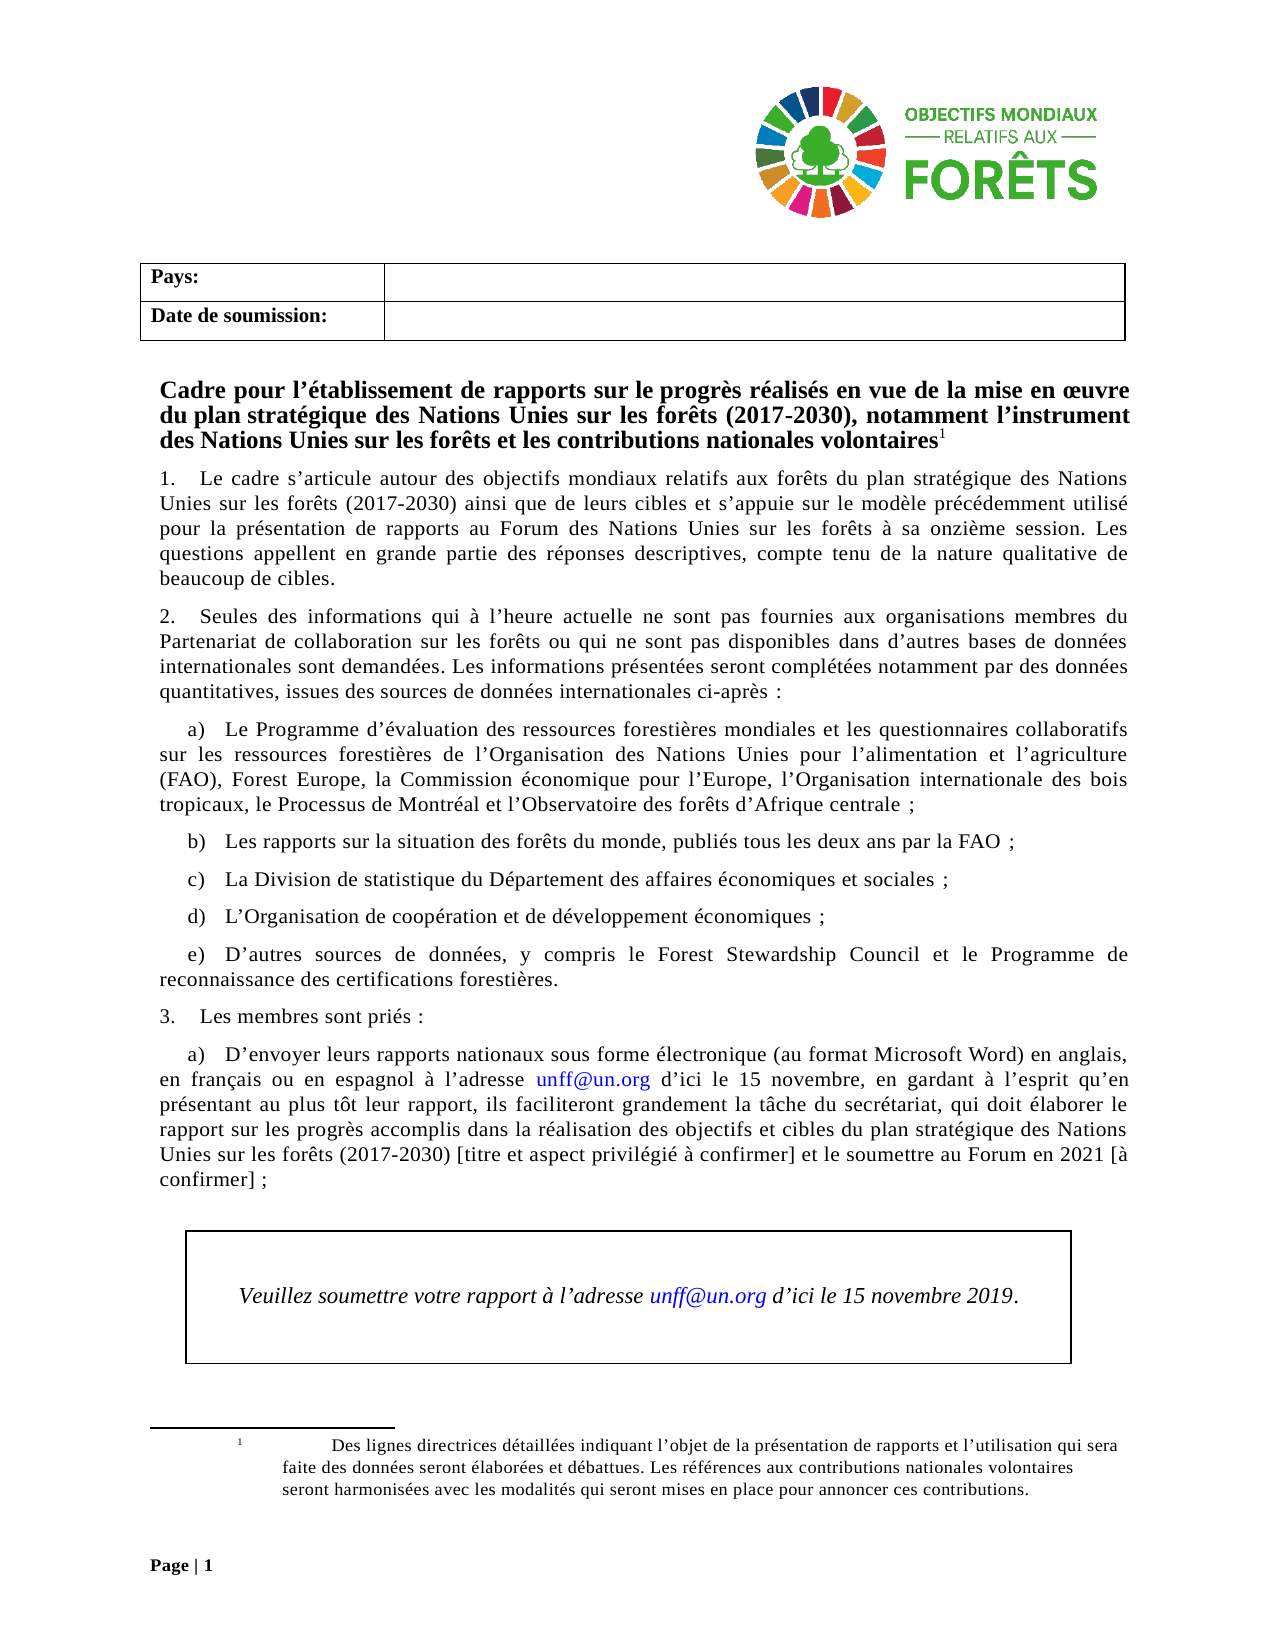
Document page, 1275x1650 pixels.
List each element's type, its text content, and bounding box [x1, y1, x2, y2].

text d) L’Organisation de coopération et de développement économiques ; [159, 903, 1130, 928]
list Seules des informations qui à l’heure actuelle ne sont pas fournies aux organisations membres du Partenariat de collaboration sur les forêts ou qui ne sont pas disponibles dans d’autres bases de données internationales sont demandées. Les informations présentées seront complétées notamment par des données quantitatives, issues des sources de données internationales ci-après : [159, 603, 1130, 703]
text a) D’envoyer leurs rapports nationaux sous forme électronique (au format Microsoft Word) en anglais, en français ou en espagnol à l’adresse unff@un.org d’ici le 15 novembre, en gardant à l’esprit qu’en présentant au plus tôt leur rapport, ils faciliteront grandement la tâche du secrétariat, qui doit élaborer le rapport sur les progrès accomplis dans la réalisation des objectifs et cibles du plan stratégique des Nations Unies sur les forêts (2017-2030) [titre et aspect privilégié à confirmer] et le soumettre au Forum en 2021 [à confirmer] ; [159, 1041, 1130, 1191]
table_cell Date de soumission: [141, 302, 384, 339]
text a) Le Programme d’évaluation des ressources forestières mondiales et les questionnaires collaboratifs sur les ressources forestières de l’Organisation des Nations Unies pour l’alimentation et l’agriculture (FAO), Forest Europe, la Commission économique pour l’Europe, l’Organisation internationale des bois tropicaux, le Processus de Montréal et l’Observatoire des forêts d’Afrique centrale ; [159, 716, 1130, 816]
list Le cadre s’articule autour des objectifs mondiaux relatifs aux forêts du plan stratégique des Nations Unies sur les forêts (2017-2030) ainsi que de leurs cibles et s’appuie sur le modèle précédemment utilisé pour la présentation de rapports au Forum des Nations Unies sur les forêts à sa onzième session. Les questions appellent en grande partie des réponses descriptives, compte tenu de la nature qualitative de beaucoup de cibles. [159, 466, 1130, 591]
picture [740, 78, 1122, 229]
table_header Pays: [141, 264, 384, 301]
text b) Les rapports sur la situation des forêts du monde, publiés tous les deux ans par la FAO ; [159, 828, 1130, 853]
table_cell [385, 302, 1124, 339]
table_header [385, 264, 1124, 301]
text c) La Division de statistique du Département des affaires économiques et sociales ; [159, 866, 1130, 891]
text Cadre pour l’établissement de rapports sur le progrès réalisés en vue de la mise en œuvre du plan stratégique des Nations Unies sur les forêts (2017-2030), notamment l’instrument des Nations Unies sur les forêts et les contributions nationales volontaires [159, 378, 1130, 453]
text e) D’autres sources de données, y compris le Forest Stewardship Council et le Programme de reconnaissance des certifications forestières. [159, 941, 1130, 991]
list Les membres sont priés : [159, 1003, 1130, 1028]
